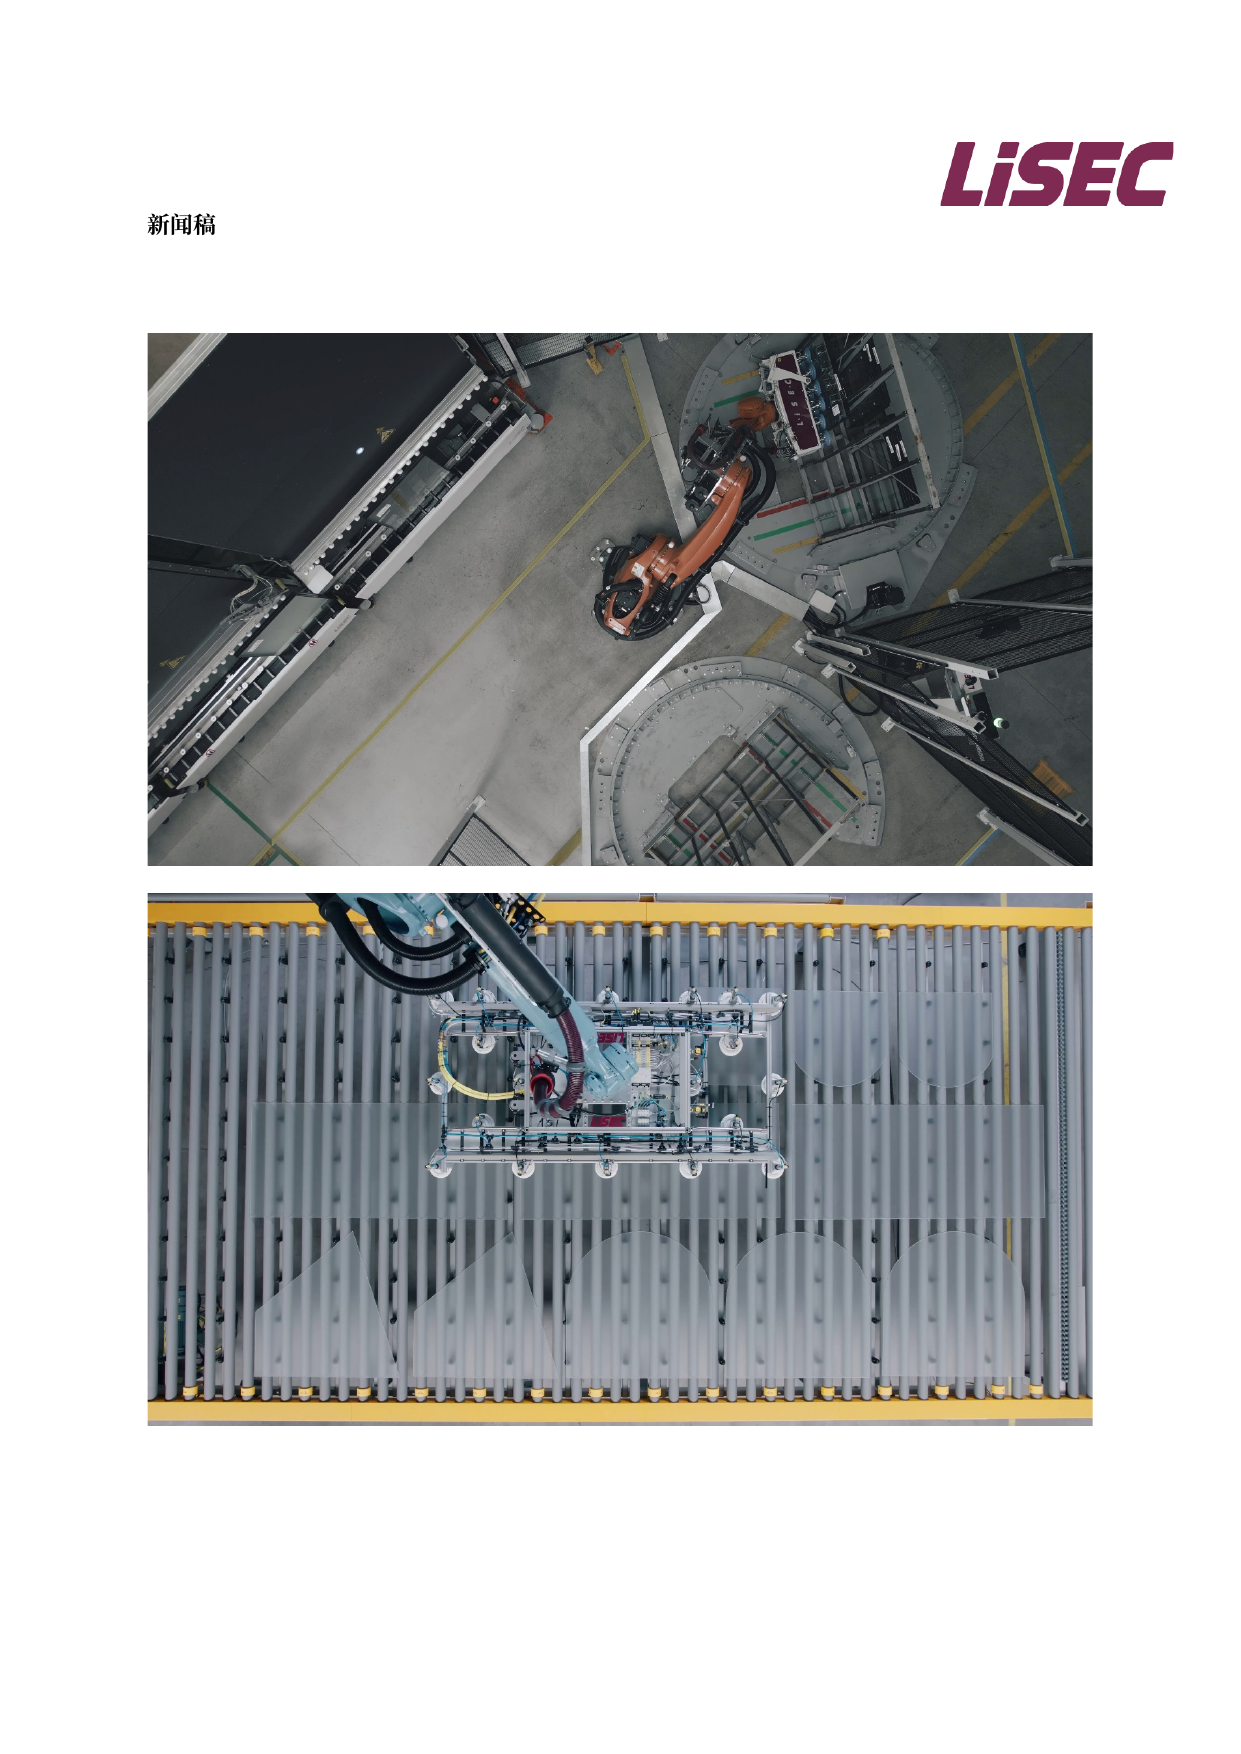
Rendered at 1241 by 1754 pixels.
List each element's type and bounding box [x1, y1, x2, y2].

picture [939, 142, 1173, 205]
picture [147, 333, 1093, 866]
picture [147, 893, 1093, 1426]
